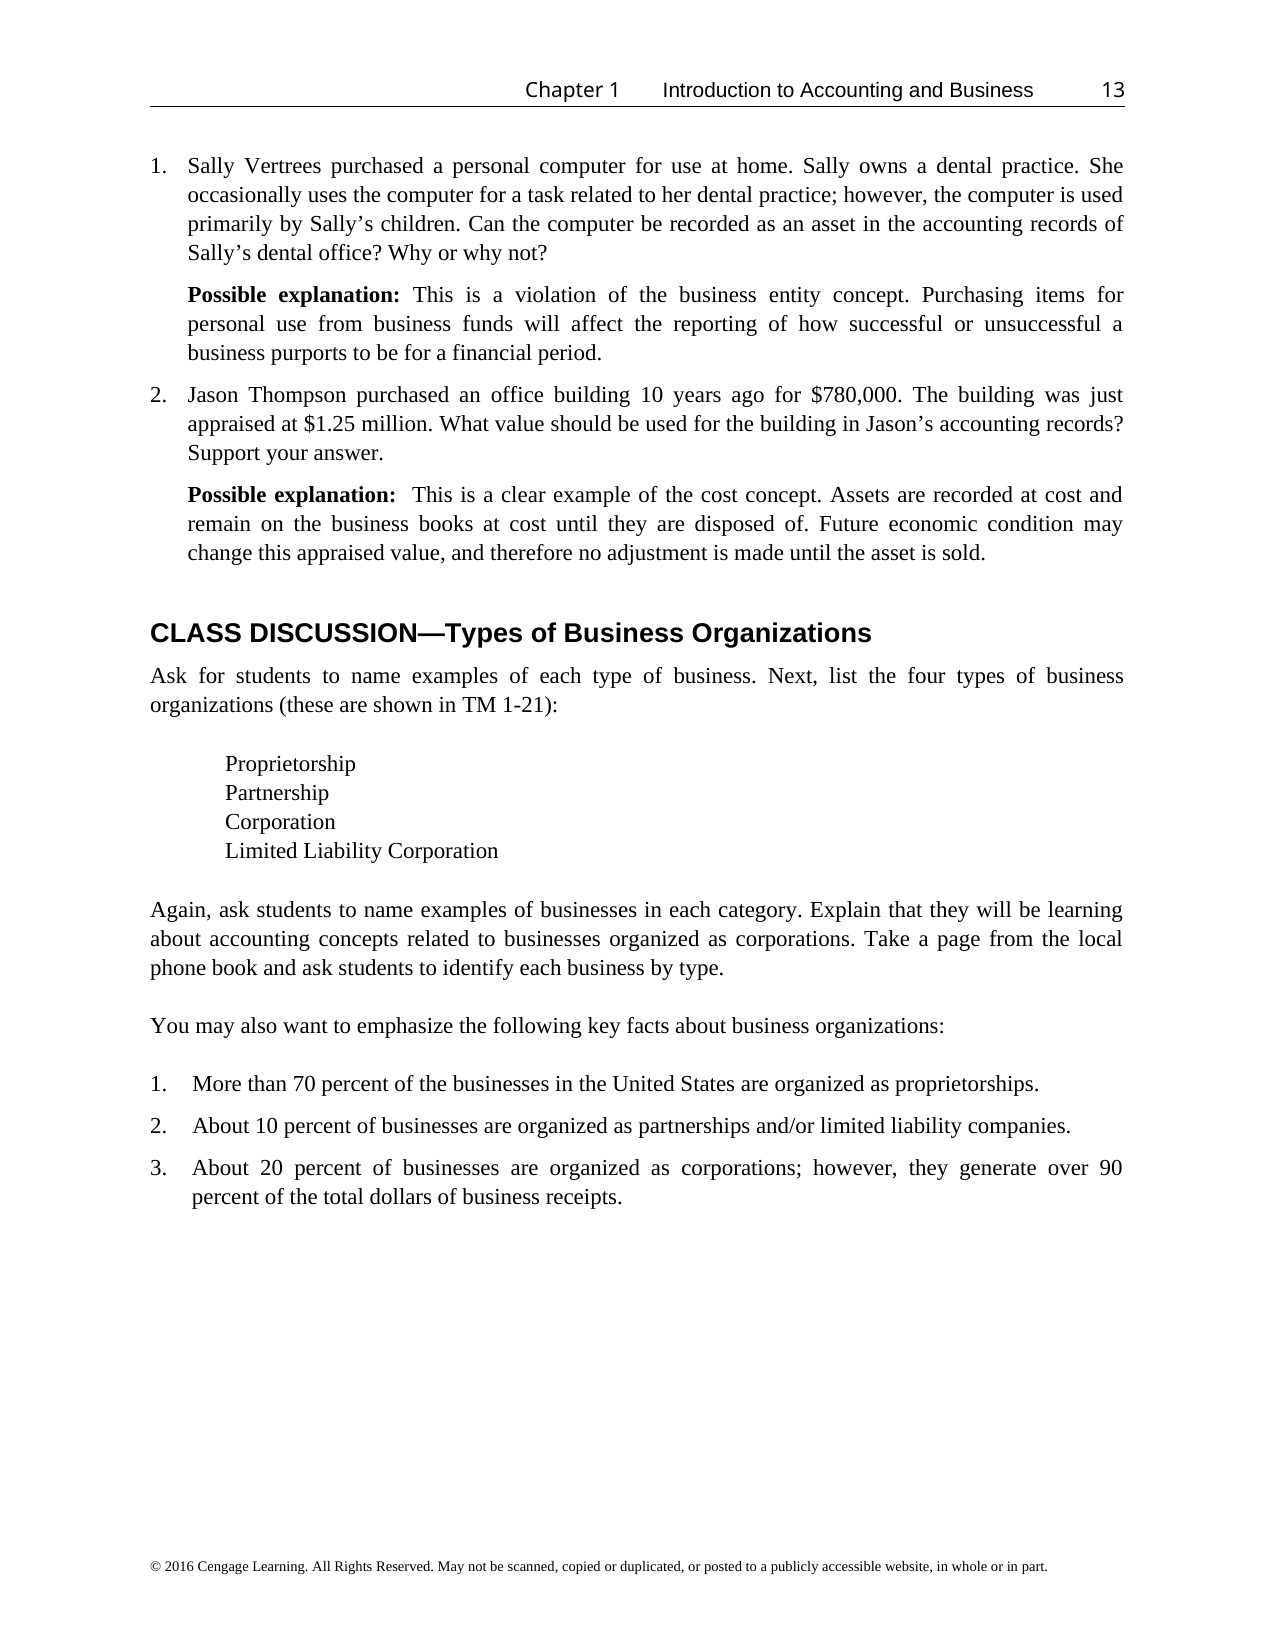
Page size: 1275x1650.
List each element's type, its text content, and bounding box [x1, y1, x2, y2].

text Again, ask students to name examples of businesses in each category. Explain that they will be learning about accounting concepts related to businesses organized as corporations. Take a page from the local phone book and ask students to identify each business by type. [150, 894, 1125, 981]
text Corporation [150, 806, 1125, 835]
text Partnership [150, 777, 1125, 806]
text CLASS DISCUSSION—Types of Business Organizations [150, 617, 1125, 648]
text Jason Thompson purchased an office building 10 years ago for $780,000. The building was just appraised at $1.25 million. What value should be used for the building in Jason’s accounting records? Support your answer. [150, 379, 1125, 467]
text You may also want to emphasize the following key facts about business organizations: [150, 1010, 1125, 1039]
text Ask for students to name examples of each type of business. Next, list the four types of business organizations (these are shown in TM 1-21): [150, 660, 1125, 719]
list Sally Vertrees purchased a personal computer for use at home. Sally owns a dental practice. She occasionally uses the computer for a task related to her dental practice; however, the computer is used primarily by Sally’s children. Can the computer be recorded as an asset in the accounting records of Sally’s dental office? Why or why not? [150, 150, 1125, 267]
text Limited Liability Corporation [150, 835, 1125, 864]
list About 20 percent of businesses are organized as corporations; however, they generate over 90 percent of the total dollars of business receipts. [150, 1152, 1125, 1210]
text Proprietorship [150, 748, 1125, 777]
list Possible explanation: This is a clear example of the cost concept. Assets are recorded at cost and remain on the business books at cost until they are disposed of. Future economic condition may change this appraised value, and therefore no adjustment is made until the asset is sold. [187, 479, 1125, 567]
list Possible explanation: This is a violation of the business entity concept. Purchasing items for personal use from business funds will affect the reporting of how successful or unsuccessful a business purports to be for a financial period. [187, 279, 1125, 367]
list About 10 percent of businesses are organized as partnerships and/or limited liability companies. [150, 1110, 1125, 1139]
list More than 70 percent of the businesses in the are organized as proprietorships. [150, 1068, 1125, 1097]
